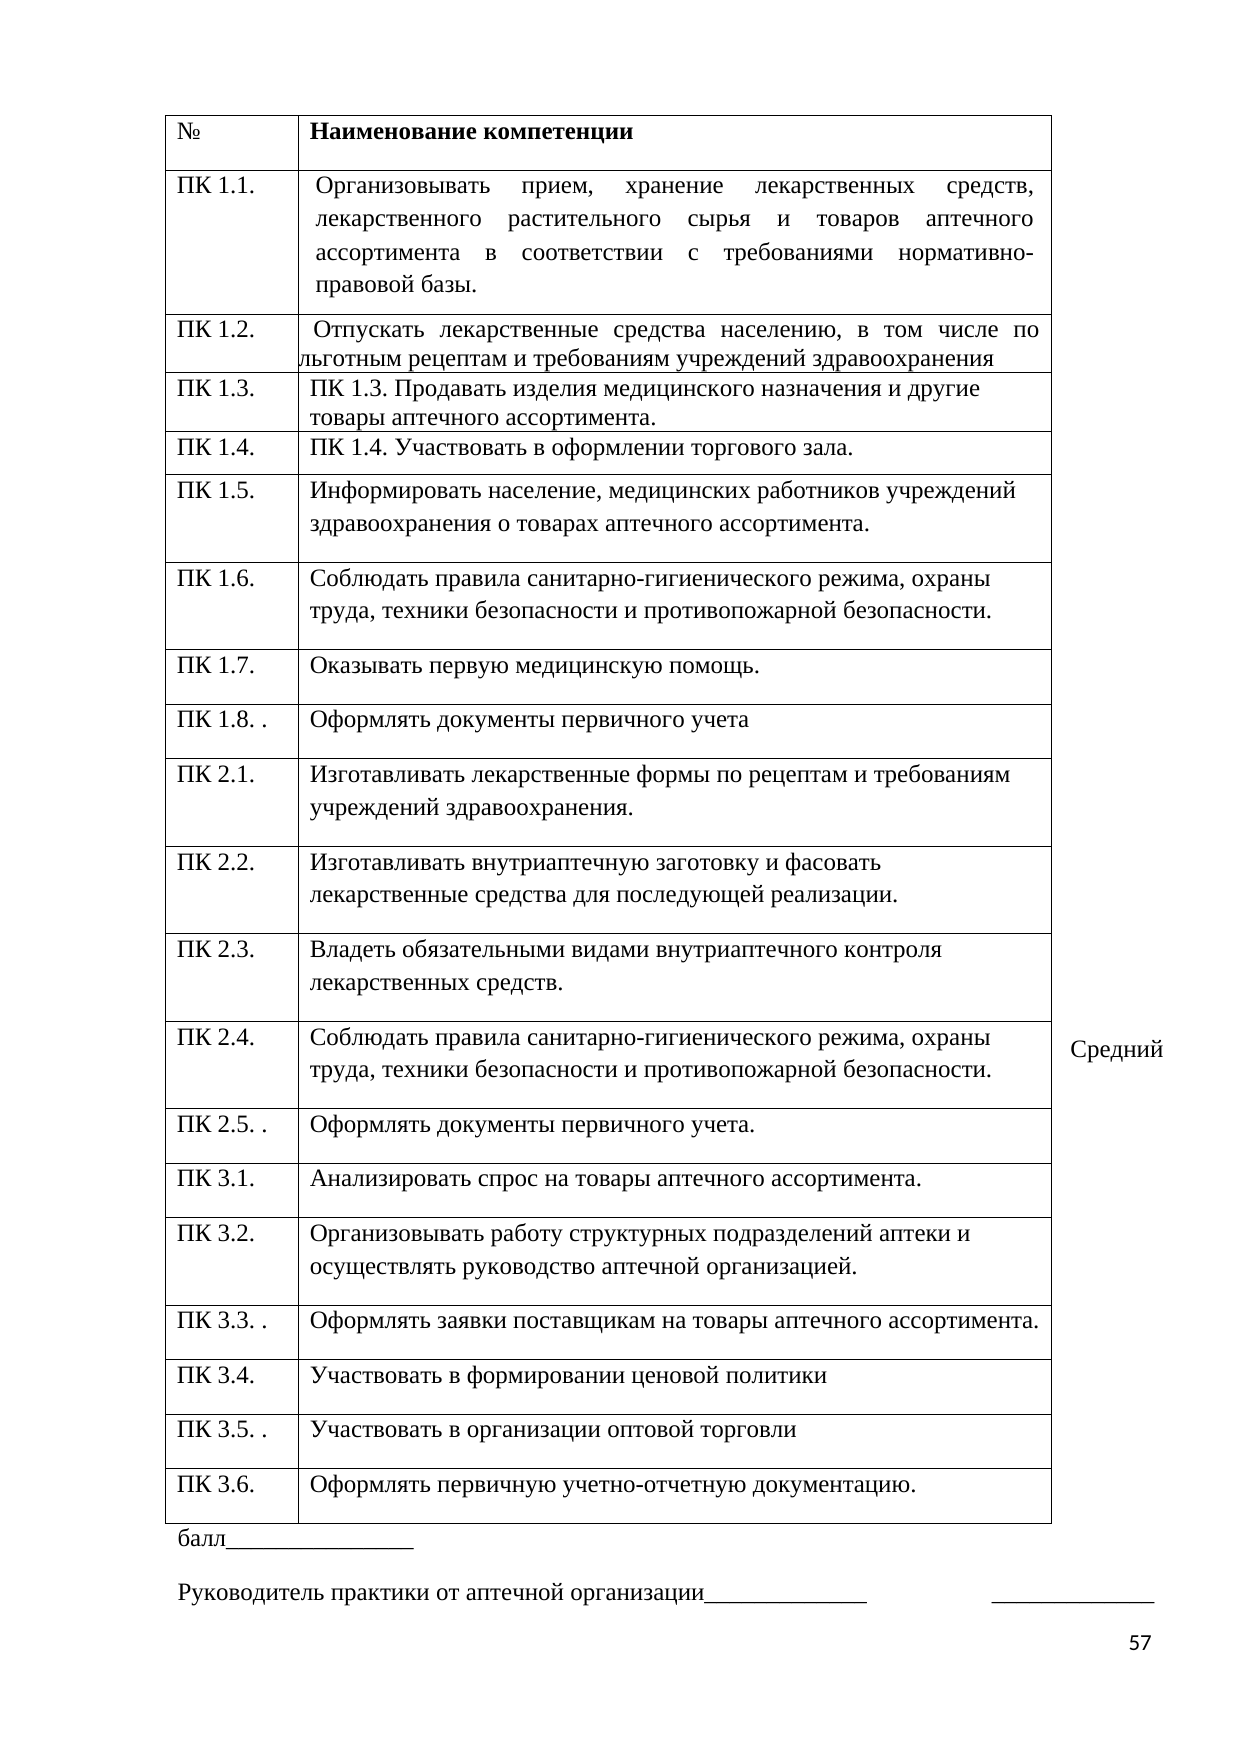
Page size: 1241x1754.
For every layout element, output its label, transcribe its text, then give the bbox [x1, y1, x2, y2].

table_cell ПК 2.4. [166, 1022, 298, 1108]
table_cell ПК 2.2. [166, 847, 298, 933]
table_cell ПК 2.1. [166, 759, 298, 846]
text Средний балл_______________ [177, 1034, 1181, 1552]
table_cell ПК 1.7. [166, 650, 298, 703]
table_cell Оказывать первую медицинскую помощь. [299, 650, 1051, 703]
table_cell ПК 1.3. [166, 373, 298, 431]
table_cell ПК 3.2. [166, 1218, 298, 1304]
table_cell Информировать население, медицинских работников учреждений здравоохранения о товарах аптечного ассортимента. [299, 475, 1051, 562]
table_cell Оформлять первичную учетно-отчетную документацию. [299, 1469, 1051, 1522]
table_cell ПК 1.4. Участвовать в оформлении торгового зала. [299, 432, 1051, 474]
table_cell ПК 3.4. [166, 1360, 298, 1413]
table_cell ПК 1.4. [166, 432, 298, 474]
table_cell Организовывать работу структурных подразделений аптеки и осуществлять руководство аптечной организацией. [299, 1218, 1051, 1304]
table_cell Оформлять документы первичного учета. [299, 1109, 1051, 1162]
table_cell Отпускать лекарственные средства населению, в том числе по льготным рецептам и требованиям учреждений здравоохранения [299, 315, 1051, 372]
table_cell ПК 3.5. . [166, 1415, 298, 1468]
table_cell ПК 2.3. [166, 934, 298, 1021]
table_cell ПК 1.5. [166, 475, 298, 562]
table_cell ПК 2.5. . [166, 1109, 298, 1162]
table_cell Оформлять документы первичного учета [299, 705, 1051, 758]
table_cell Соблюдать правила санитарно-гигиенического режима, охраны труда, техники безопасности и противопожарной безопасности. [299, 1022, 1051, 1108]
table_cell Анализировать спрос на товары аптечного ассортимента. [299, 1164, 1051, 1217]
table_cell ПК 3.3. . [166, 1306, 298, 1359]
table_cell ПК 1.1. [166, 171, 298, 313]
table_cell Организовывать прием, хранение лекарственных средств, лекарственного растительного сырья и товаров аптечного ассортимента в соответствии с требованиями нормативно-правовой базы. [299, 171, 1051, 313]
table_cell ПК 1.3. Продавать изделия медицинского назначения и другие товары аптечного ассортимента. [299, 373, 1051, 431]
table_cell Соблюдать правила санитарно-гигиенического режима, охраны труда, техники безопасности и противопожарной безопасности. [299, 563, 1051, 649]
table_header № [166, 116, 298, 169]
table_cell Владеть обязательными видами внутриаптечного контроля лекарственных средств. [299, 934, 1051, 1021]
table_header Наименование компетенции [299, 116, 1051, 169]
table_cell ПК 1.6. [166, 563, 298, 649]
table_cell Оформлять заявки поставщикам на товары аптечного ассортимента. [299, 1306, 1051, 1359]
table_cell Изготавливать лекарственные формы по рецептам и требованиям учреждений здравоохранения. [299, 759, 1051, 846]
table_cell Изготавливать внутриаптечную заготовку и фасовать лекарственные средства для последующей реализации. [299, 847, 1051, 933]
table_cell ПК 3.1. [166, 1164, 298, 1217]
text Руководитель практики от аптечной организации_____________ _____________ [177, 1577, 1181, 1606]
table_cell Участвовать в организации оптовой торговли [299, 1415, 1051, 1468]
table_cell Участвовать в формировании ценовой политики [299, 1360, 1051, 1413]
table_cell ПК 1.8. . [166, 705, 298, 758]
table_cell ПК 1.2. [166, 315, 298, 372]
table_cell ПК 3.6. [166, 1469, 298, 1522]
